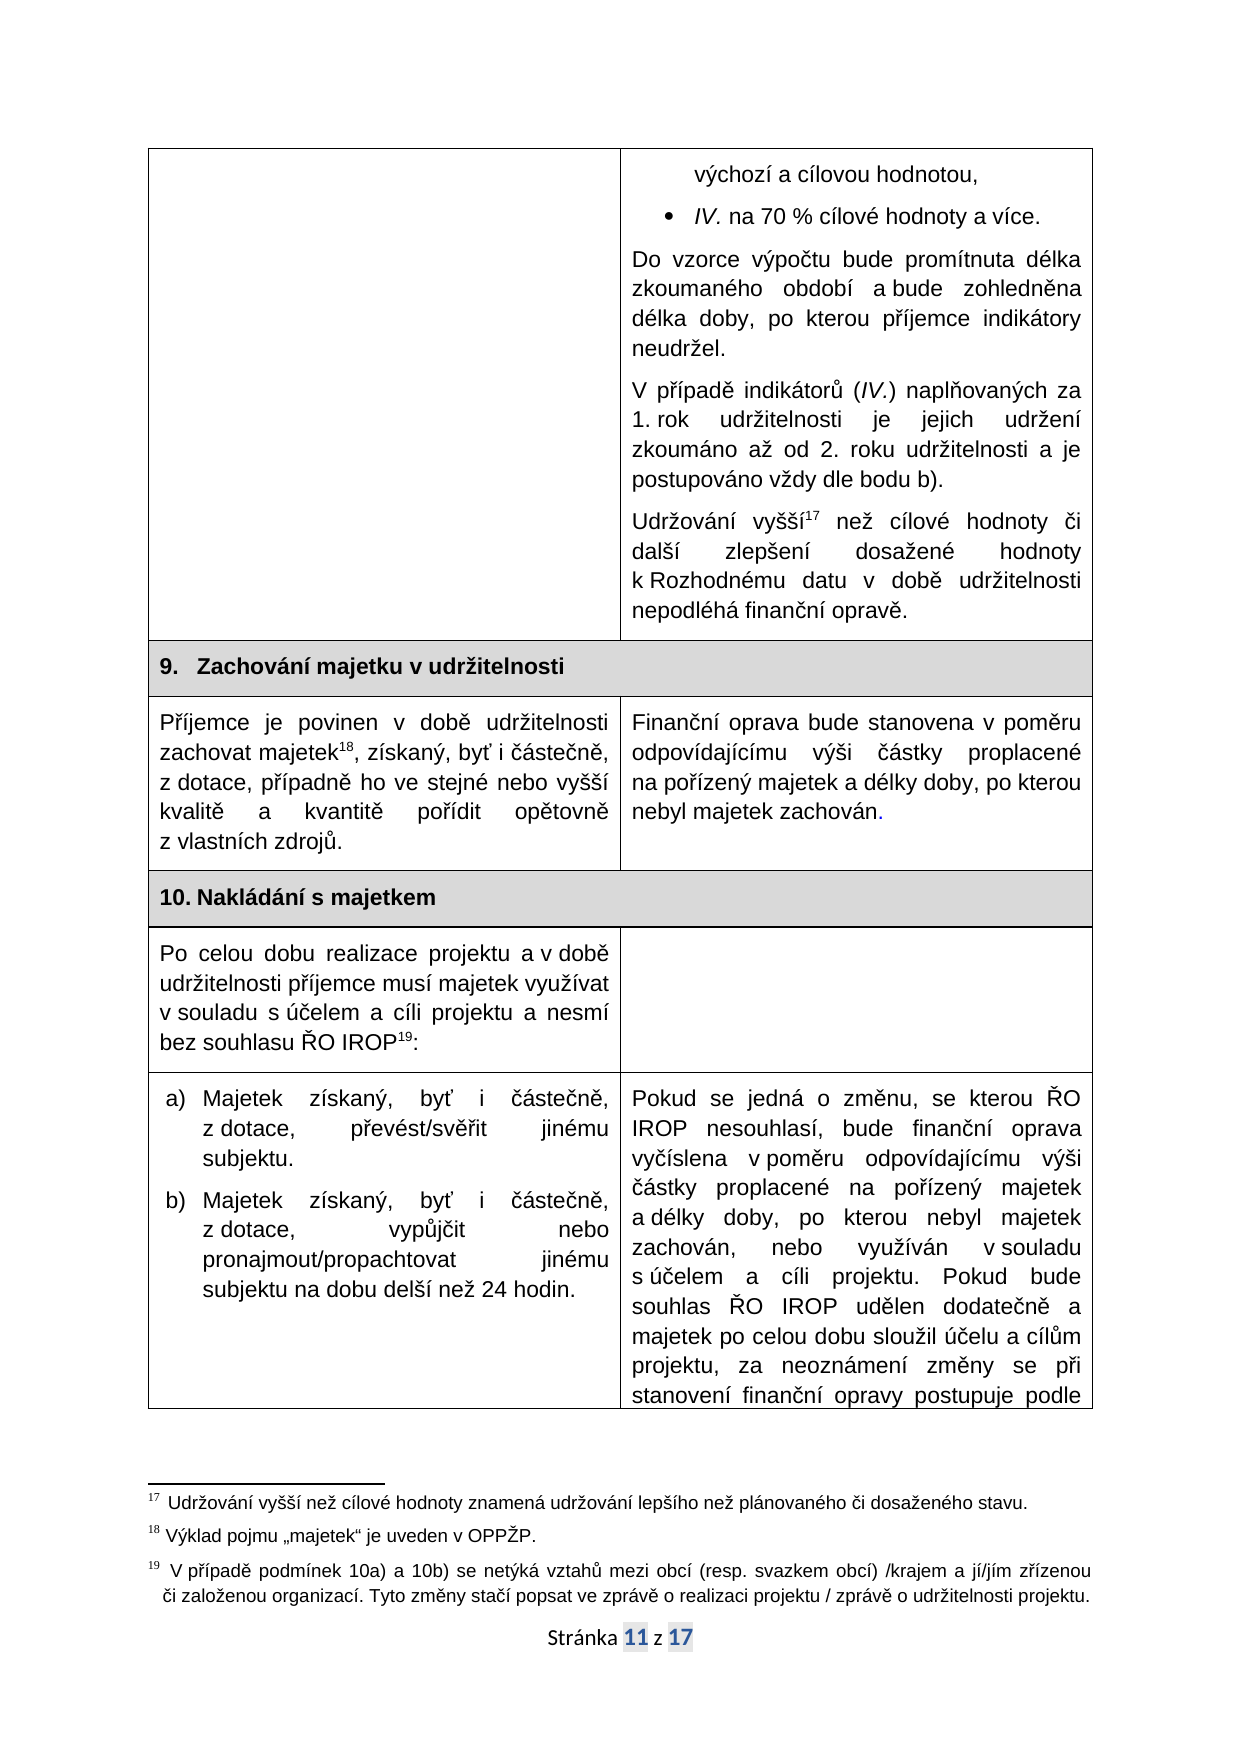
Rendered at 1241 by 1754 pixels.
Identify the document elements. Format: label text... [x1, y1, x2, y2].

table_cell Po celou dobu realizace projektu a v době udržitelnosti příjemce musí majetek využívat v souladu s účelem a cíli projektu a nesmí bez souhlasu ŘO IROP: [149, 928, 620, 1072]
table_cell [149, 1073, 620, 1408]
table_cell Finanční oprava bude stanovena v poměru odpovídajícímu výši částky proplacené na pořízený majetek a délky doby, po kterou nebyl majetek zachován. [621, 697, 1092, 870]
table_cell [621, 149, 1092, 639]
table_cell [621, 928, 1092, 1072]
table_cell Příjemce je povinen v době udržitelnosti zachovat majetek, získaný, byť i částečně, z dotace, případně ho ve stejné nebo vyšší kvalitě a kvantitě pořídit opětovně z vlastních zdrojů. [149, 697, 620, 870]
table_cell Nakládání s majetkem [149, 871, 1092, 926]
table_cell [149, 149, 620, 639]
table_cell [621, 1073, 1092, 1408]
table_cell Zachování majetku v udržitelnosti [149, 641, 1092, 696]
